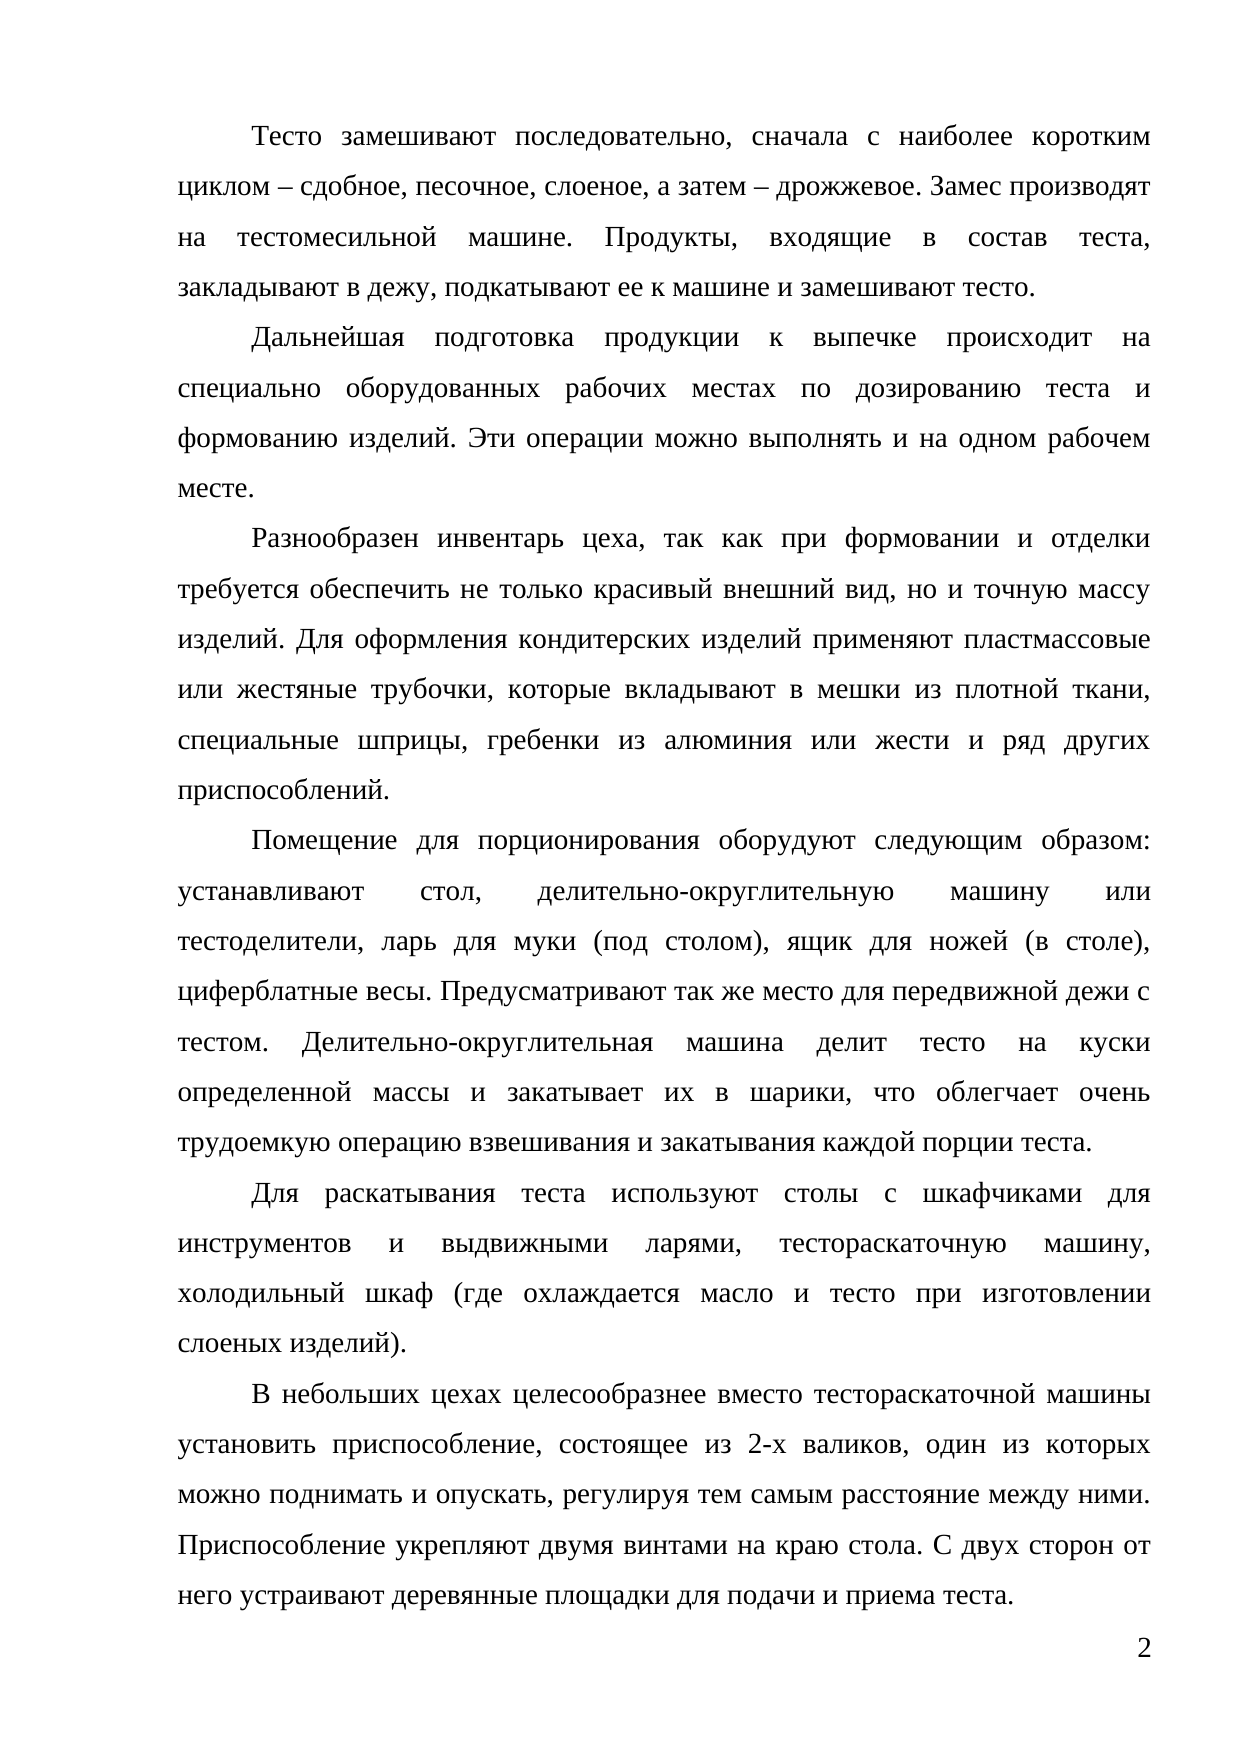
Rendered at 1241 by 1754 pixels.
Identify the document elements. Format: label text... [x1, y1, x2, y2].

text Для раскатывания теста используют столы с шкафчиками для инструментов и выдвижными ларями, тестораскаточную машину, холодильный шкаф (где охлаждается масло и тесто при изготовлении слоеных изделий). [177, 1175, 1152, 1359]
text Дальнейшая подготовка продукции к выпечке происходит на специально оборудованных рабочих местах по дозированию теста и формованию изделий. Эти операции можно выполнять и на одном рабочем месте. [177, 319, 1152, 504]
text Тесто замешивают последовательно, сначала с наиболее коротким циклом – сдобное, песочное, слоеное, а затем – дрожжевое. Замес производят на тестомесильной машине. Продукты, входящие в состав теста, закладывают в дежу, подкатывают ее к машине и замешивают тесто. [177, 118, 1152, 303]
text Разнообразен инвентарь цеха, так как при формовании и отделки требуется обеспечить не только красивый внешний вид, но и точную массу изделий. Для оформления кондитерских изделий применяют пластмассовые или жестяные трубочки, которые вкладывают в мешки из плотной ткани, специальные шприцы, гребенки из алюминия или жести и ряд других приспособлений. [177, 521, 1152, 806]
text Помещение для порционирования оборудуют следующим образом: устанавливают стол, делительно-округлительную машину или тестоделители, ларь для муки (под столом), ящик для ножей (в столе), циферблатные весы. Предусматривают так же место для передвижной дежи с тестом. Делительно-округлительная машина делит тесто на куски определенной массы и закатывает их в шарики, что облегчает очень трудоемкую операцию взвешивания и закатывания каждой порции теста. [177, 822, 1152, 1158]
text В небольших цехах целесообразнее вместо тестораскаточной машины установить приспособление, состоящее из 2-х валиков, один из которых можно поднимать и опускать, регулируя тем самым расстояние между ними. Приспособление укрепляют двумя винтами на краю стола. С двух сторон от него устраивают деревянные площадки для подачи и приема теста. [177, 1376, 1152, 1611]
